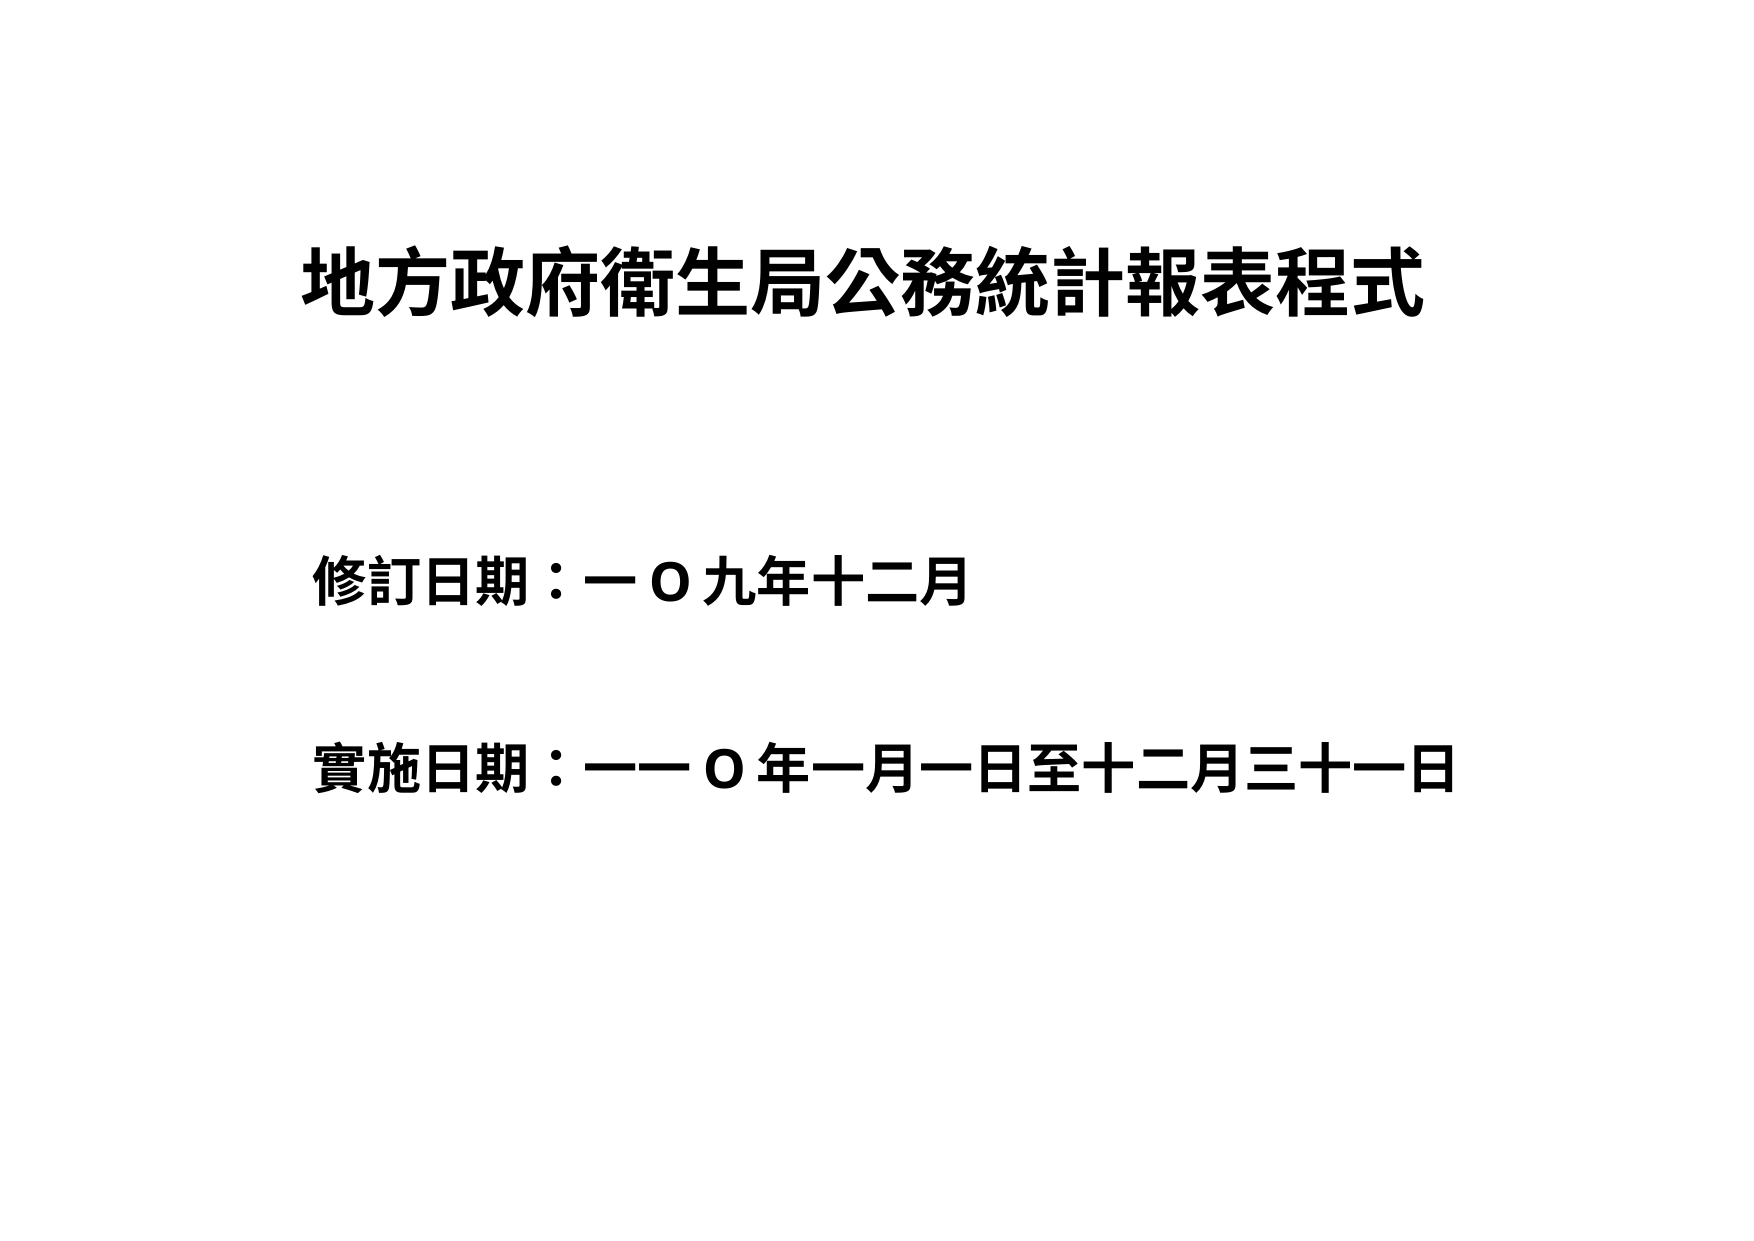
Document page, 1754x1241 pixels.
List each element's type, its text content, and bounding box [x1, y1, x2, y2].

text 地方政府衛生局公務統計報表程式 [150, 221, 1604, 334]
text 實施日期：一一O年一月一日至 [150, 709, 1604, 821]
text 修訂日期：一O九年十二月 [150, 521, 1604, 634]
